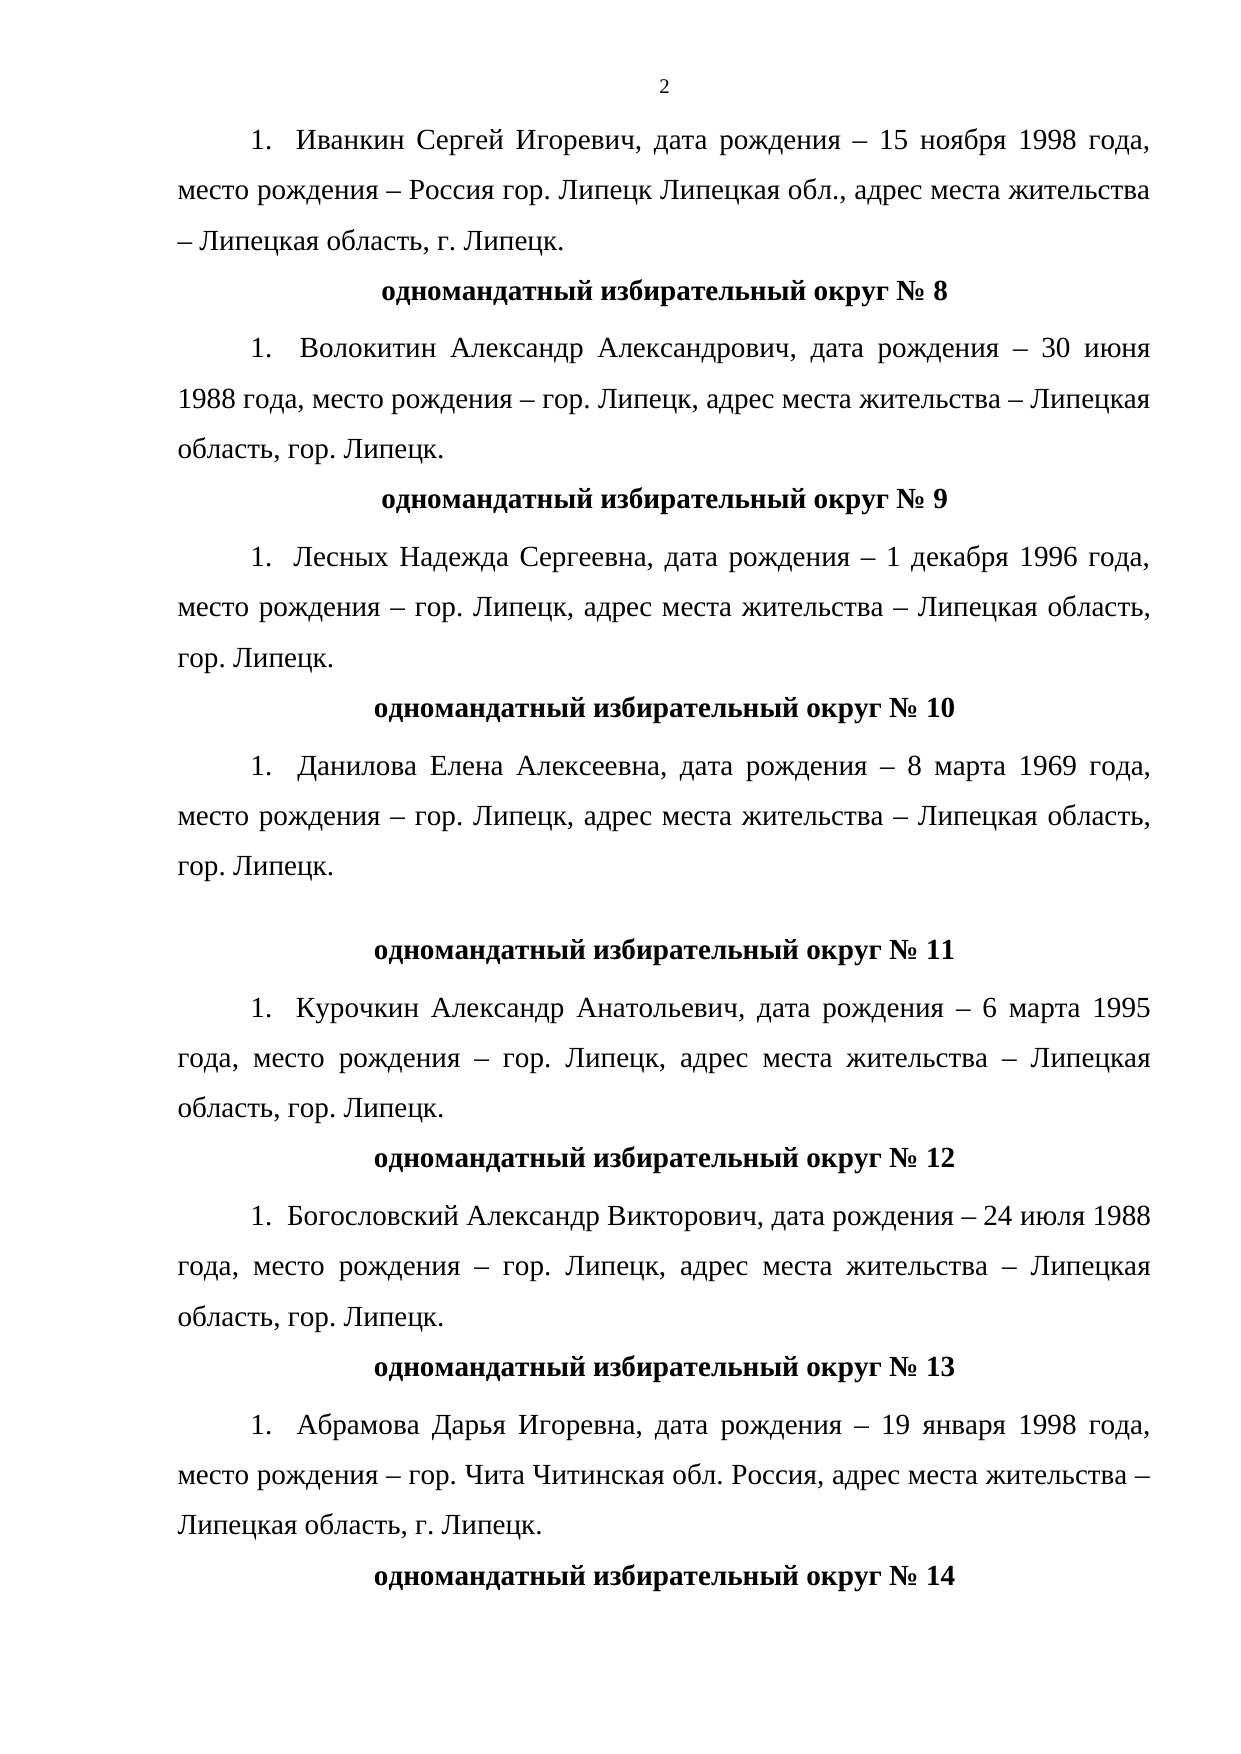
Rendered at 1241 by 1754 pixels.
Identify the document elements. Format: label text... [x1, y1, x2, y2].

text одномандатный избирательный округ № 10 [177, 690, 1152, 748]
text одномандатный избирательный округ № 9 [177, 481, 1152, 539]
text 1. Волокитин Александр Александрович, дата рождения – 30 июня 1988 года, место рождения – гор. Липецк, адрес места жительства – Липецкая область, гор. Липецк. [177, 331, 1152, 465]
text одномандатный избирательный округ № 12 [177, 1141, 1152, 1198]
text 1. Абрамова Дарья Игоревна, дата рождения – 19 января 1998 года, место рождения – гор. Чита Читинская обл. Россия, адрес места жительства – Липецкая область, г. Липецк. [177, 1407, 1152, 1541]
text 1. Лесных Надежда Сергеевна, дата рождения – 1 декабря 1996 года, место рождения – гор. Липецк, адрес места жительства – Липецкая область, гор. Липецк. [177, 539, 1152, 673]
text 1. Курочкин Александр Анатольевич, дата рождения – 6 марта 1995 года, место рождения – гор. Липецк, адрес места жительства – Липецкая область, гор. Липецк. [177, 990, 1152, 1124]
text одномандатный избирательный округ № 13 [177, 1349, 1152, 1407]
text одномандатный избирательный округ № 8 [177, 273, 1152, 331]
text 1. Иванкин Сергей Игоревич, дата рождения – 15 ноября 1998 года, место рождения – Россия гор. Липецк Липецкая обл., адрес места жительства – Липецкая область, г. Липецк. [177, 122, 1152, 256]
text одномандатный избирательный округ № 14 [177, 1558, 1152, 1615]
text 1. Богословский Александр Викторович, дата рождения – 24 июля 1988 года, место рождения – гор. Липецк, адрес места жительства – Липецкая область, гор. Липецк. [177, 1198, 1152, 1332]
text 1. Данилова Елена Алексеевна, дата рождения – 8 марта 1969 года, место рождения – гор. Липецк, адрес места жительства – Липецкая область, гор. Липецк. [177, 748, 1152, 882]
text одномандатный избирательный округ № 11 [177, 932, 1152, 990]
